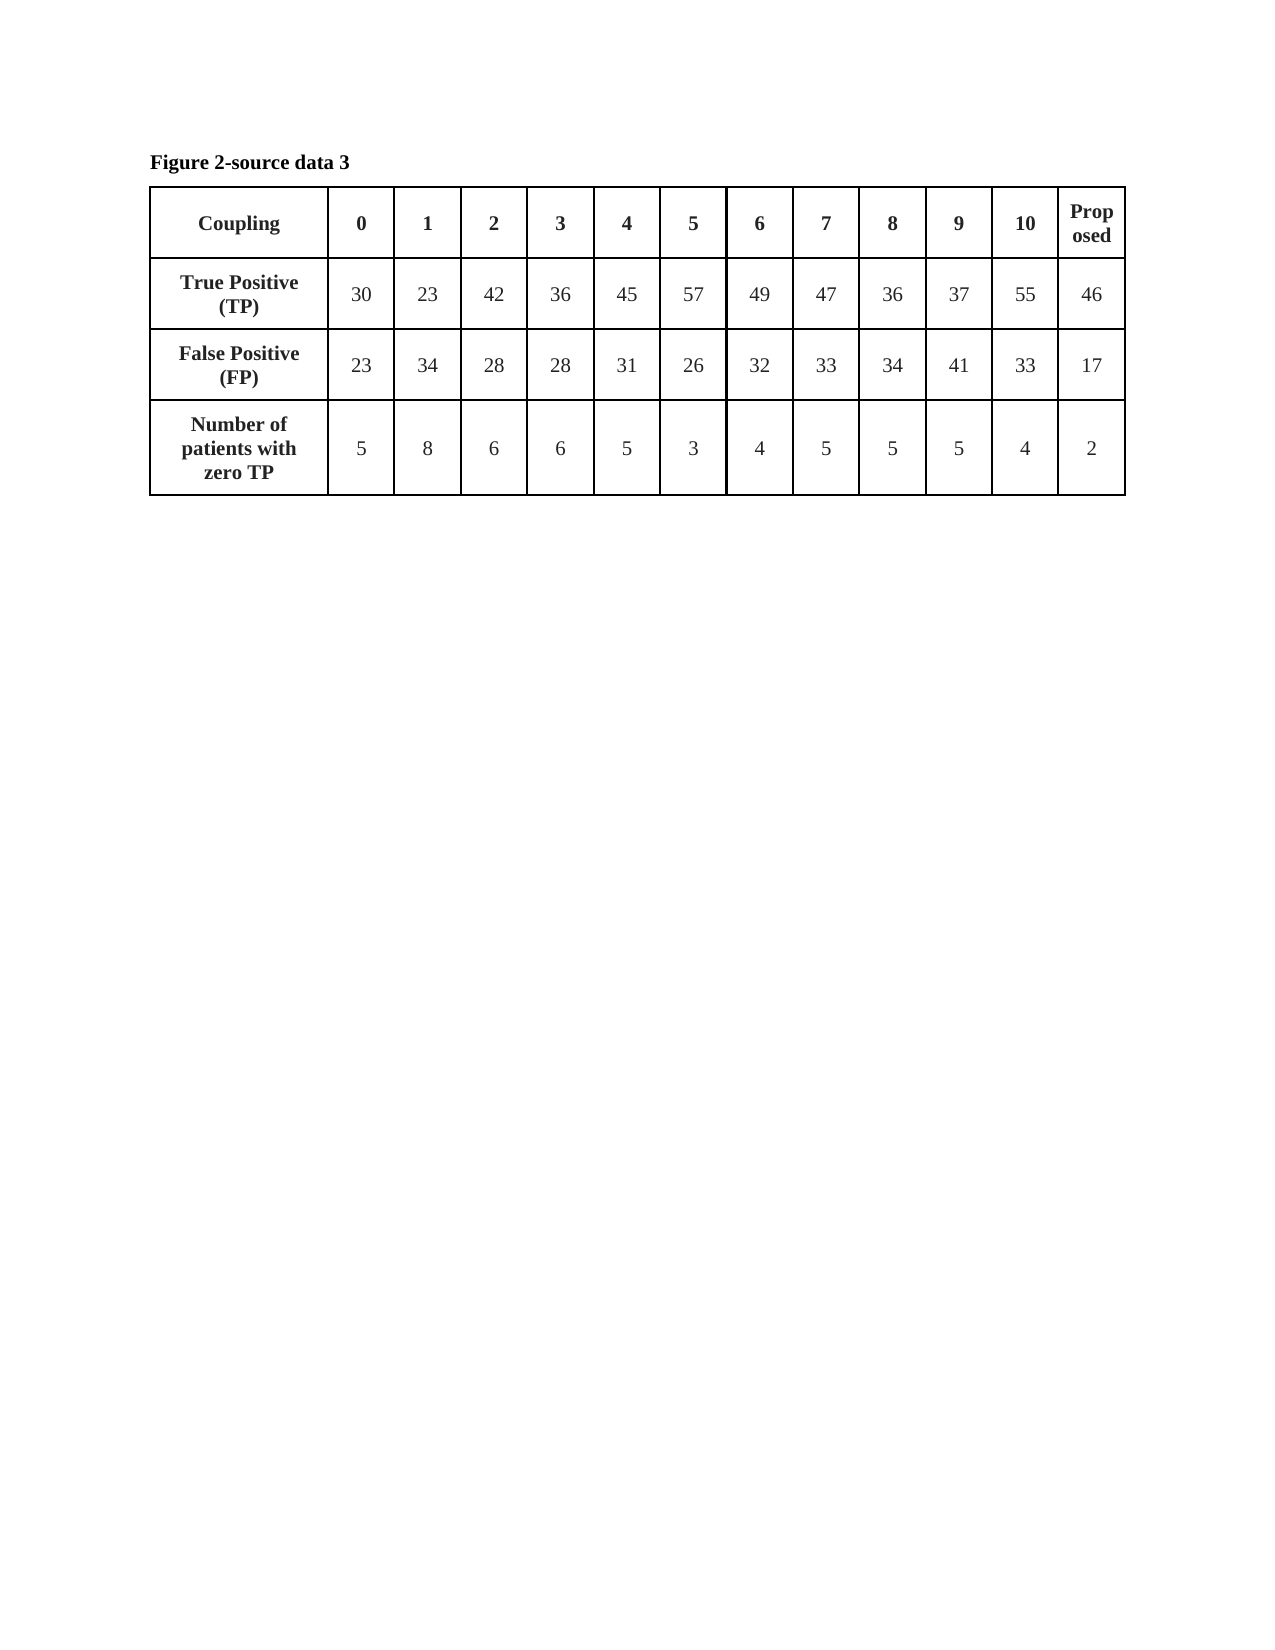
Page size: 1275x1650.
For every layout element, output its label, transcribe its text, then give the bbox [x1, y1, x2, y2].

table_header 3 [528, 188, 593, 257]
table_cell 49 [728, 259, 792, 328]
table_header 1 [395, 188, 460, 257]
table_cell 5 [329, 401, 393, 494]
table_cell 36 [528, 259, 593, 328]
table_cell True Positive (TP) [151, 259, 327, 328]
table_cell 4 [993, 401, 1057, 494]
table_cell 5 [794, 401, 858, 494]
table_cell False Positive (FP) [151, 330, 327, 399]
table_cell 57 [661, 259, 725, 328]
table_cell 37 [927, 259, 991, 328]
table_cell 32 [728, 330, 792, 399]
table_cell 28 [528, 330, 593, 399]
table_cell 17 [1059, 330, 1124, 399]
table_cell 31 [595, 330, 659, 399]
table_header 4 [595, 188, 659, 257]
table_cell 5 [860, 401, 925, 494]
table_cell 5 [927, 401, 991, 494]
table_header 10 [993, 188, 1057, 257]
table_cell 5 [595, 401, 659, 494]
table_cell 46 [1059, 259, 1124, 328]
table_header 6 [728, 188, 792, 257]
table_cell 33 [993, 330, 1057, 399]
table_cell 3 [661, 401, 725, 494]
table_header 7 [794, 188, 858, 257]
table_cell 45 [595, 259, 659, 328]
table_cell 33 [794, 330, 858, 399]
table_cell 6 [528, 401, 593, 494]
table_cell 30 [329, 259, 393, 328]
table_header 0 [329, 188, 393, 257]
table_cell 42 [462, 259, 526, 328]
table_cell 4 [728, 401, 792, 494]
table_header 2 [462, 188, 526, 257]
table_cell 28 [462, 330, 526, 399]
table_cell 34 [395, 330, 460, 399]
table_cell Number of patients with zero TP [151, 401, 327, 494]
table_cell 36 [860, 259, 925, 328]
text Figure 2-source data 3 [150, 150, 1125, 174]
table_cell 6 [462, 401, 526, 494]
table_cell 26 [661, 330, 725, 399]
table_header Coupling [151, 188, 327, 257]
table_cell 23 [329, 330, 393, 399]
table_cell 2 [1059, 401, 1124, 494]
table_cell 55 [993, 259, 1057, 328]
table_cell 41 [927, 330, 991, 399]
table_header Proposed [1059, 188, 1124, 257]
table_cell 47 [794, 259, 858, 328]
table_header 8 [860, 188, 925, 257]
table_cell 8 [395, 401, 460, 494]
table_cell 23 [395, 259, 460, 328]
table_header 9 [927, 188, 991, 257]
table_header 5 [661, 188, 725, 257]
table_cell 34 [860, 330, 925, 399]
